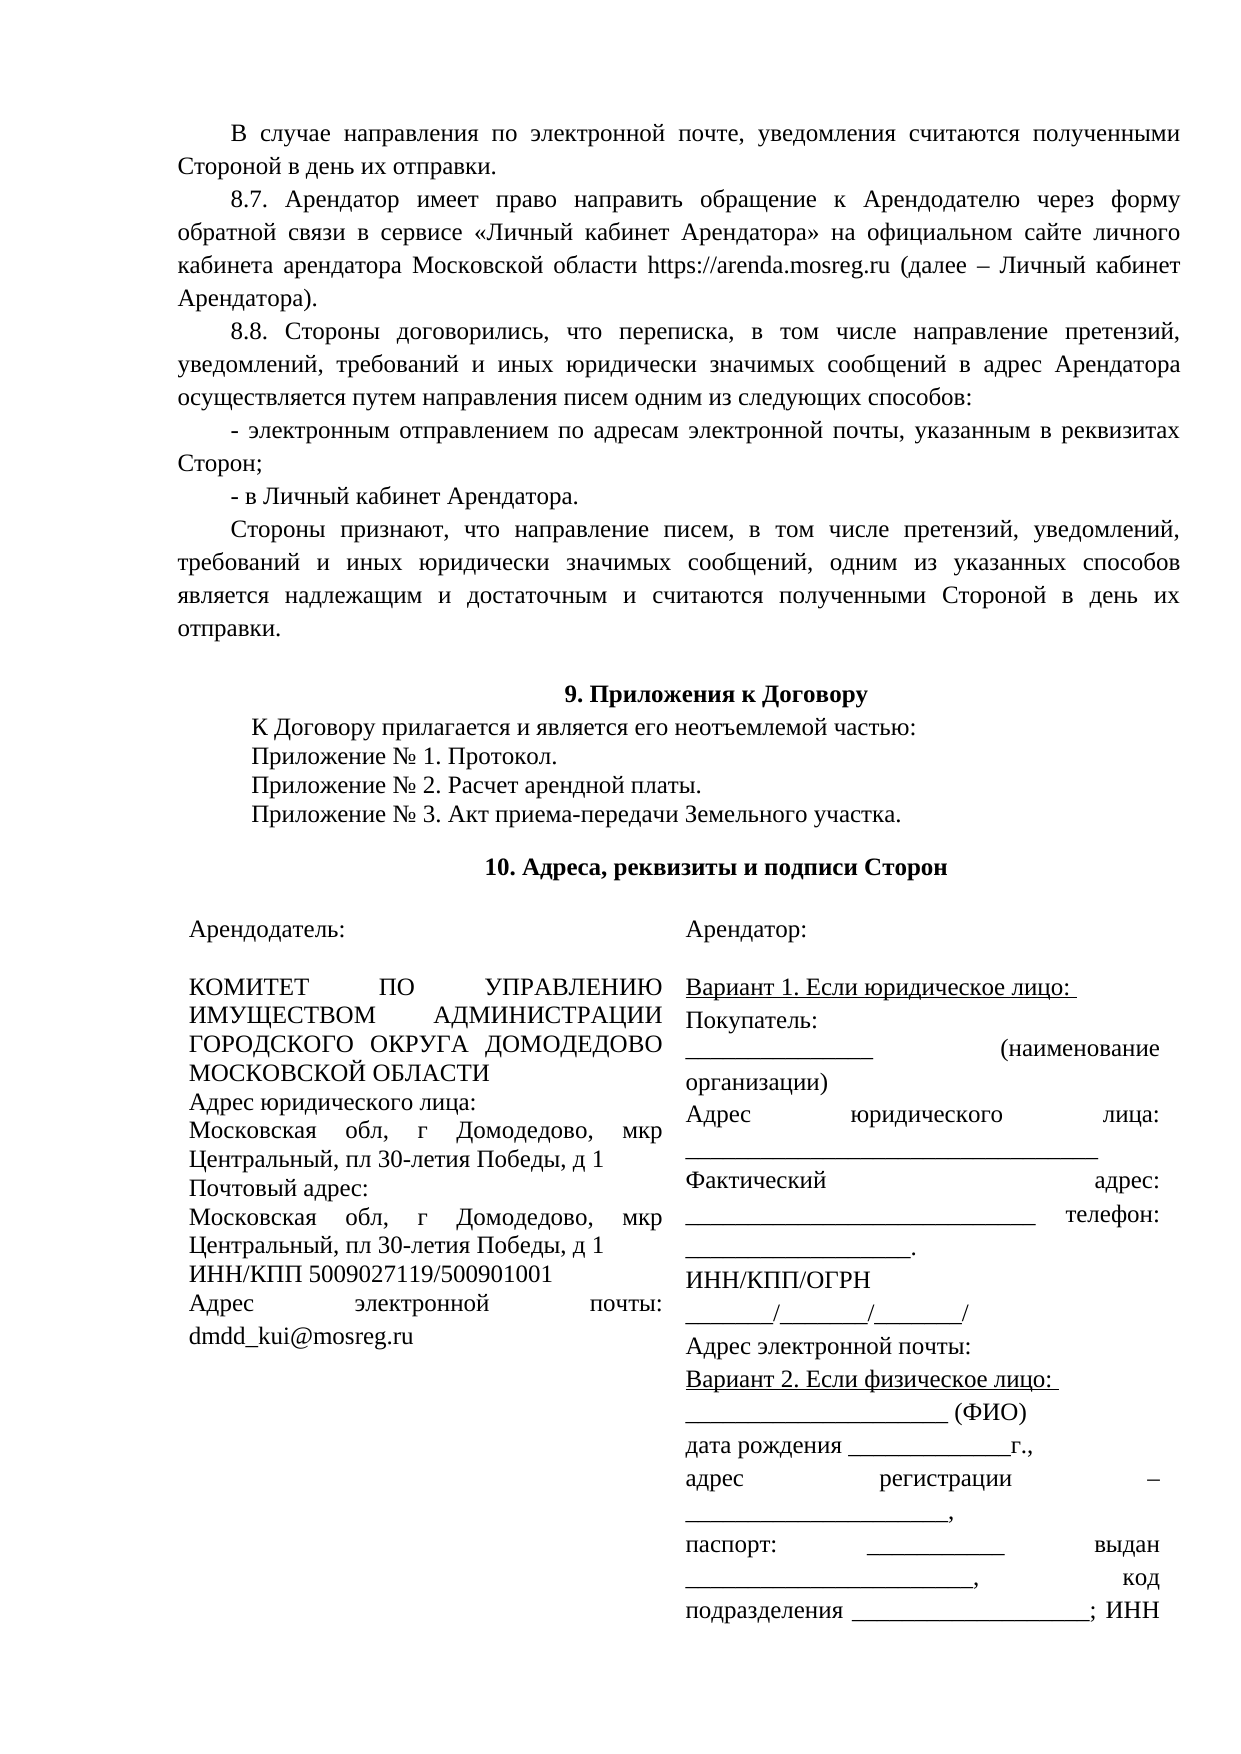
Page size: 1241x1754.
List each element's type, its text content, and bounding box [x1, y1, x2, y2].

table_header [674, 914, 1171, 1624]
text 8.8. Стороны договорились, что переписка, в том числе направление претензий, уведомлений, требований и иных юридически значимых сообщений в адрес Арендатора осуществляется путем направления писем одним из следующих способов: [177, 316, 1181, 411]
text 10. Адреса, реквизиты и подписи Сторон [177, 852, 1181, 881]
text 9. Приложения к Договору [177, 679, 1181, 708]
text Приложение № 3. Акт приема-передачи Земельного участка. [177, 799, 1181, 827]
text К Договору прилагается и является его неотъемлемой частью: [177, 712, 1181, 741]
text В случае направления по электронной почте, уведомления считаются полученными Стороной в день их отправки. [177, 118, 1181, 180]
text Приложение № 2. Расчет арендной платы. [177, 770, 1181, 799]
text Стороны признают, что направление писем, в том числе претензий, уведомлений, требований и иных юридически значимых сообщений, одним из указанных способов является надлежащим и достаточным и считаются полученными Стороной в день их отправки. [177, 514, 1181, 642]
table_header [177, 914, 674, 1624]
text 8.7. Арендатор имеет право направить обращение к Арендодателю через форму обратной связи в сервисе «Личный кабинет Арендатора» на официальном сайте личного кабинета арендатора Московской области https://arenda.mosreg.ru (далее – Личный кабинет Арендатора). [177, 184, 1181, 312]
text - в Личный кабинет Арендатора. [177, 481, 1181, 510]
text Приложение № 1. Протокол. [177, 741, 1181, 770]
text - электронным отправлением по адресам электронной почты, указанным в реквизитах Сторон; [177, 415, 1181, 477]
